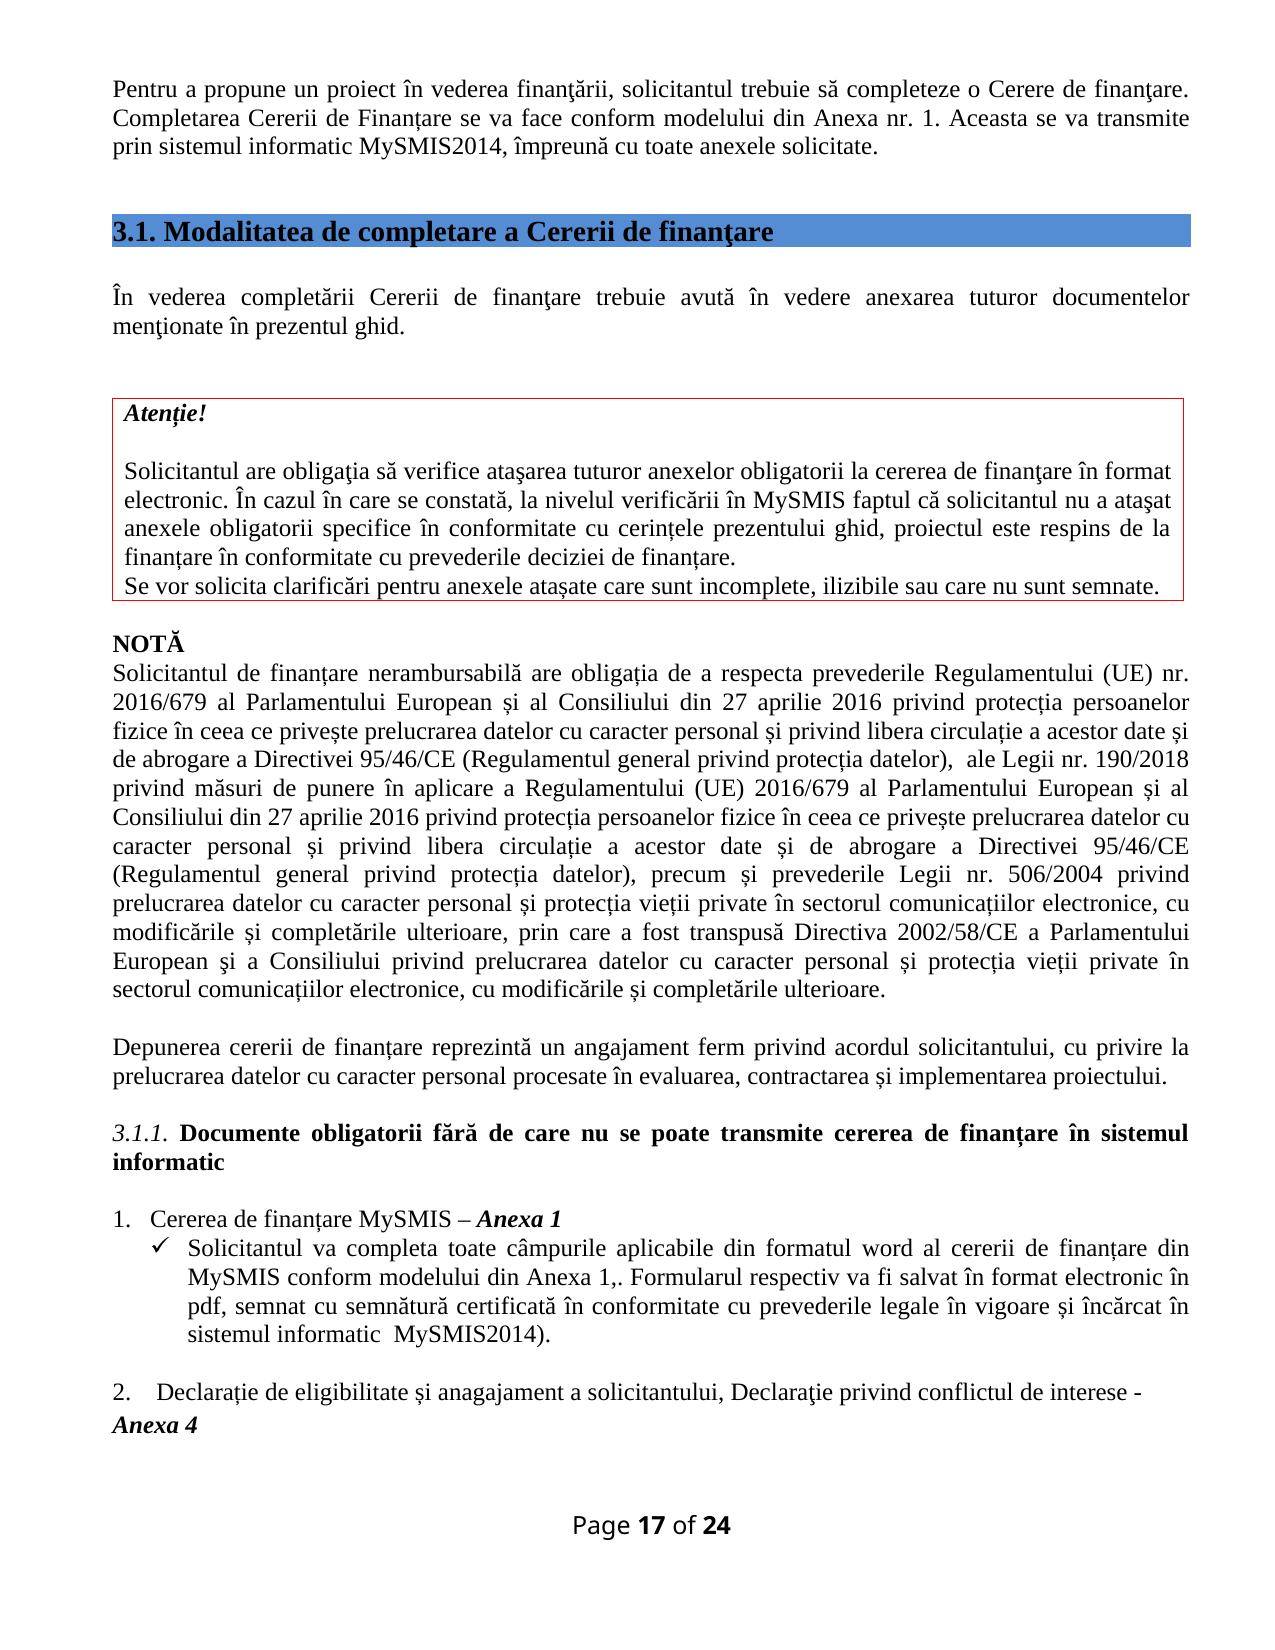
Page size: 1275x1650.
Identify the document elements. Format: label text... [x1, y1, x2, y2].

text 3.1. Modalitatea de completare a Cererii de finanţare [112, 214, 1191, 247]
text Solicitantul de finanțare nerambursabilă are obligația de a respecta prevederile Regulamentului (UE) nr. 2016/679 al Parlamentului European și al Consiliului din 27 aprilie 2016 privind protecția persoanelor fizice în ceea ce privește prelucrarea datelor cu caracter personal și privind libera circulație a acestor date și de abrogare a Directivei 95/46/CE (Regulamentul general privind protecția datelor), ale Legii nr. 190/2018 privind măsuri de punere în aplicare a Regulamentului (UE) 2016/679 al Parlamentului European și al Consiliului din 27 aprilie 2016 privind protecția persoanelor fizice în ceea ce privește prelucrarea datelor cu caracter personal și privind libera circulație a acestor date și de abrogare a Directivei 95/46/CE (Regulamentul general privind protecția datelor), precum și prevederile Legii nr. 506/2004 privind prelucrarea datelor cu caracter personal și protecția vieții private în sectorul comunicațiilor electronice, cu modificările și completările ulterioare, prin care a fost transpusă Directiva 2002/58/CE a Parlamentului European şi a Consiliului privind prelucrarea datelor cu caracter personal și protecția vieții private în sectorul comunicațiilor electronice, cu modificările și completările ulterioare. [112, 658, 1191, 1003]
text Depunerea cererii de finanțare reprezintă un angajament ferm privind acordul solicitantului, cu privire la prelucrarea datelor cu caracter personal procesate în evaluarea, contractarea și implementarea proiectului. [112, 1032, 1191, 1089]
text În vederea completării Cererii de finanţare trebuie avută în vedere anexarea tuturor documentelor menţionate în prezentul ghid. [112, 282, 1191, 340]
text 3.1.1. Documente obligatorii fără de care nu se poate transmite cererea de finanțare în sistemul informatic [112, 1118, 1191, 1176]
text 1. Cererea de finanțare MySMIS – Anexa 1 [112, 1204, 1191, 1233]
list Solicitantul va completa toate câmpurile aplicabile din formatul word al cererii de finanțare din MySMIS conform modelului din Anexa 1,. Formularul respectiv va fi salvat în format electronic în pdf, semnat cu semnătură certificată în conformitate cu prevederile legale în vigoare și încărcat în sistemul informatic MySMIS2014). [150, 1233, 1191, 1348]
text Pentru a propune un proiect în vederea finanţării, solicitantul trebuie să completeze o Cerere de finanţare. Completarea Cererii de Finanțare se va face conform modelului din Anexa nr. 1. Aceasta se va transmite prin sistemul informatic MySMIS2014, împreună cu toate anexele solicitate. [112, 74, 1191, 160]
text NOTĂ [112, 629, 1191, 658]
table_header Atenție! Solicitantul are obligaţia să verifice ataşarea tuturor anexelor obligatorii la cererea de finanţare în format electronic. În cazul în care se constată, la nivelul verificării în MySMIS faptul că solicitantul nu a ataşat anexele obligatorii specifice în conformitate cu cerințele prezentului ghid, proiectul este respins de la finanțare în conformitate cu prevederile deciziei de finanțare. Se vor solicita clarificări pentru anexele atașate care sunt incomplete, ilizibile sau care nu sunt semnate. [113, 399, 1183, 600]
text 2. Declarație de eligibilitate și anagajament a solicitantului, Declaraţie privind conflictul de interese - Anexa 4 [112, 1377, 1191, 1439]
